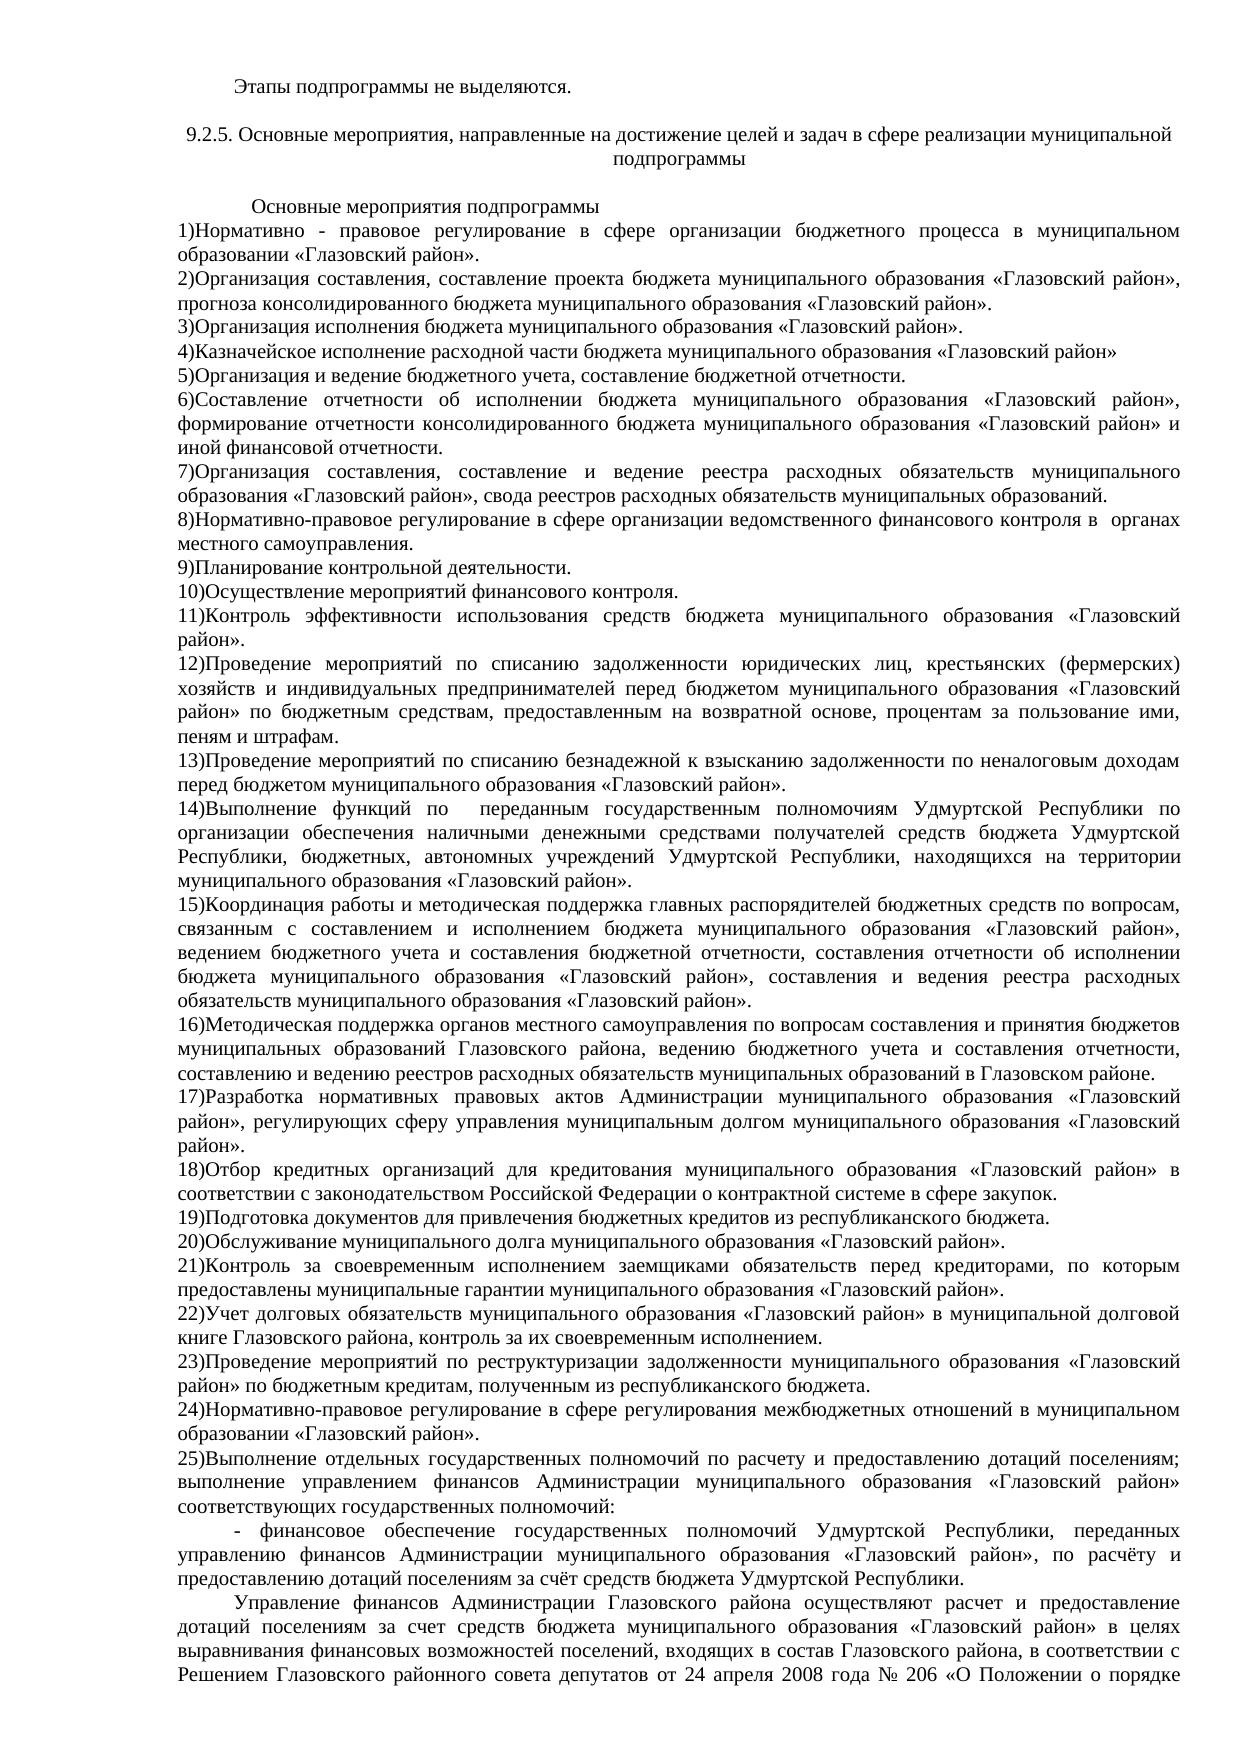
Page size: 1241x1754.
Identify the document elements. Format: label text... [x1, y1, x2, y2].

text 1)Нормативно - правовое регулирование в сфере организации бюджетного процесса в муниципальном образовании «Глазовский район». [177, 218, 1181, 266]
text 19)Подготовка документов для привлечения бюджетных кредитов из республиканского бюджета. [177, 1205, 1181, 1229]
text 7)Организация составления, составление и ведение реестра расходных обязательств муниципального образования «Глазовский район», свода реестров расходных обязательств муниципальных образований. [177, 459, 1181, 507]
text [177, 1590, 1181, 1686]
text Этапы подпрограммы не выделяются. [177, 74, 1181, 98]
text 20)Обслуживание муниципального долга муниципального образования «Глазовский район». [177, 1229, 1181, 1253]
text 9.2.5. Основные мероприятия, направленные на достижение целей и задач в сфере реализации муниципальной подпрограммы [177, 122, 1181, 170]
text Основные мероприятия подпрограммы [177, 194, 1181, 218]
text 23)Проведение мероприятий по реструктуризации задолженности муниципального образования «Глазовский район» по бюджетным кредитам, полученным из республиканского бюджета. [177, 1349, 1181, 1397]
text 6)Составление отчетности об исполнении бюджета муниципального образования «Глазовский район», формирование отчетности консолидированного бюджета муниципального образования «Глазовский район» и иной финансовой отчетности. [177, 387, 1181, 459]
text 21)Контроль за своевременным исполнением заемщиками обязательств перед кредиторами, по которым предоставлены муниципальные гарантии муниципального образования «Глазовский район». [177, 1253, 1181, 1301]
text - финансовое обеспечение государственных полномочий Удмуртской Республики, переданных управлению финансов Администрации муниципального образования «Глазовский район», по расчёту и предоставлению дотаций поселениям за счёт средств бюджета Удмуртской Республики. [177, 1518, 1181, 1590]
text 24)Нормативно-правовое регулирование в сфере регулирования межбюджетных отношений в муниципальном образовании «Глазовский район». [177, 1397, 1181, 1445]
text 10)Осуществление мероприятий финансового контроля. [177, 579, 1181, 603]
text 8)Нормативно-правовое регулирование в сфере организации ведомственного финансового контроля в органах местного самоуправления. [177, 507, 1181, 555]
text 3)Организация исполнения бюджета муниципального образования «Глазовский район». [177, 314, 1181, 338]
text 15)Координация работы и методическая поддержка главных распорядителей бюджетных средств по вопросам, связанным с составлением и исполнением бюджета муниципального образования «Глазовский район», ведением бюджетного учета и составления бюджетной отчетности, составления отчетности об исполнении бюджета муниципального образования «Глазовский район», составления и ведения реестра расходных обязательств муниципального образования «Глазовский район». [177, 892, 1181, 1012]
text 18)Отбор кредитных организаций для кредитования муниципального образования «Глазовский район» в соответствии с законодательством Российской Федерации о контрактной системе в сфере закупок. [177, 1157, 1181, 1205]
text 17)Разработка нормативных правовых актов Администрации муниципального образования «Глазовский район», регулирующих сферу управления муниципальным долгом муниципального образования «Глазовский район». [177, 1084, 1181, 1157]
text 14)Выполнение функций по переданным государственным полномочиям Удмуртской Республики по организации обеспечения наличными денежными средствами получателей средств бюджета Удмуртской Республики, бюджетных, автономных учреждений Удмуртской Республики, находящихся на территории муниципального образования «Глазовский район». [177, 796, 1181, 892]
text 11)Контроль эффективности использования средств бюджета муниципального образования «Глазовский район». [177, 603, 1181, 651]
text 12)Проведение мероприятий по списанию задолженности юридических лиц, крестьянских (фермерских) хозяйств и индивидуальных предпринимателей перед бюджетом муниципального образования «Глазовский район» по бюджетным средствам, предоставленным на возвратной основе, процентам за пользование ими, пеням и штрафам. [177, 651, 1181, 748]
text 2)Организация составления, составление проекта бюджета муниципального образования «Глазовский район», прогноза консолидированного бюджета муниципального образования «Глазовский район». [177, 266, 1181, 314]
text 16)Методическая поддержка органов местного самоуправления по вопросам составления и принятия бюджетов муниципальных образований Глазовского района, ведению бюджетного учета и составления отчетности, составлению и ведению реестров расходных обязательств муниципальных образований в Глазовском районе. [177, 1012, 1181, 1084]
text 25)Выполнение отдельных государственных полномочий по расчету и предоставлению дотаций поселениям; выполнение управлением финансов Администрации муниципального образования «Глазовский район» соответствующих государственных полномочий: [177, 1445, 1181, 1518]
text 4)Казначейское исполнение расходной части бюджета муниципального образования «Глазовский район» [177, 338, 1181, 363]
text 9)Планирование контрольной деятельности. [177, 555, 1181, 579]
text 13)Проведение мероприятий по списанию безнадежной к взысканию задолженности по неналоговым доходам перед бюджетом муниципального образования «Глазовский район». [177, 748, 1181, 796]
text 22)Учет долговых обязательств муниципального образования «Глазовский район» в муниципальной долговой книге Глазовского района, контроль за их своевременным исполнением. [177, 1301, 1181, 1349]
text 5)Организация и ведение бюджетного учета, составление бюджетной отчетности. [177, 363, 1181, 387]
